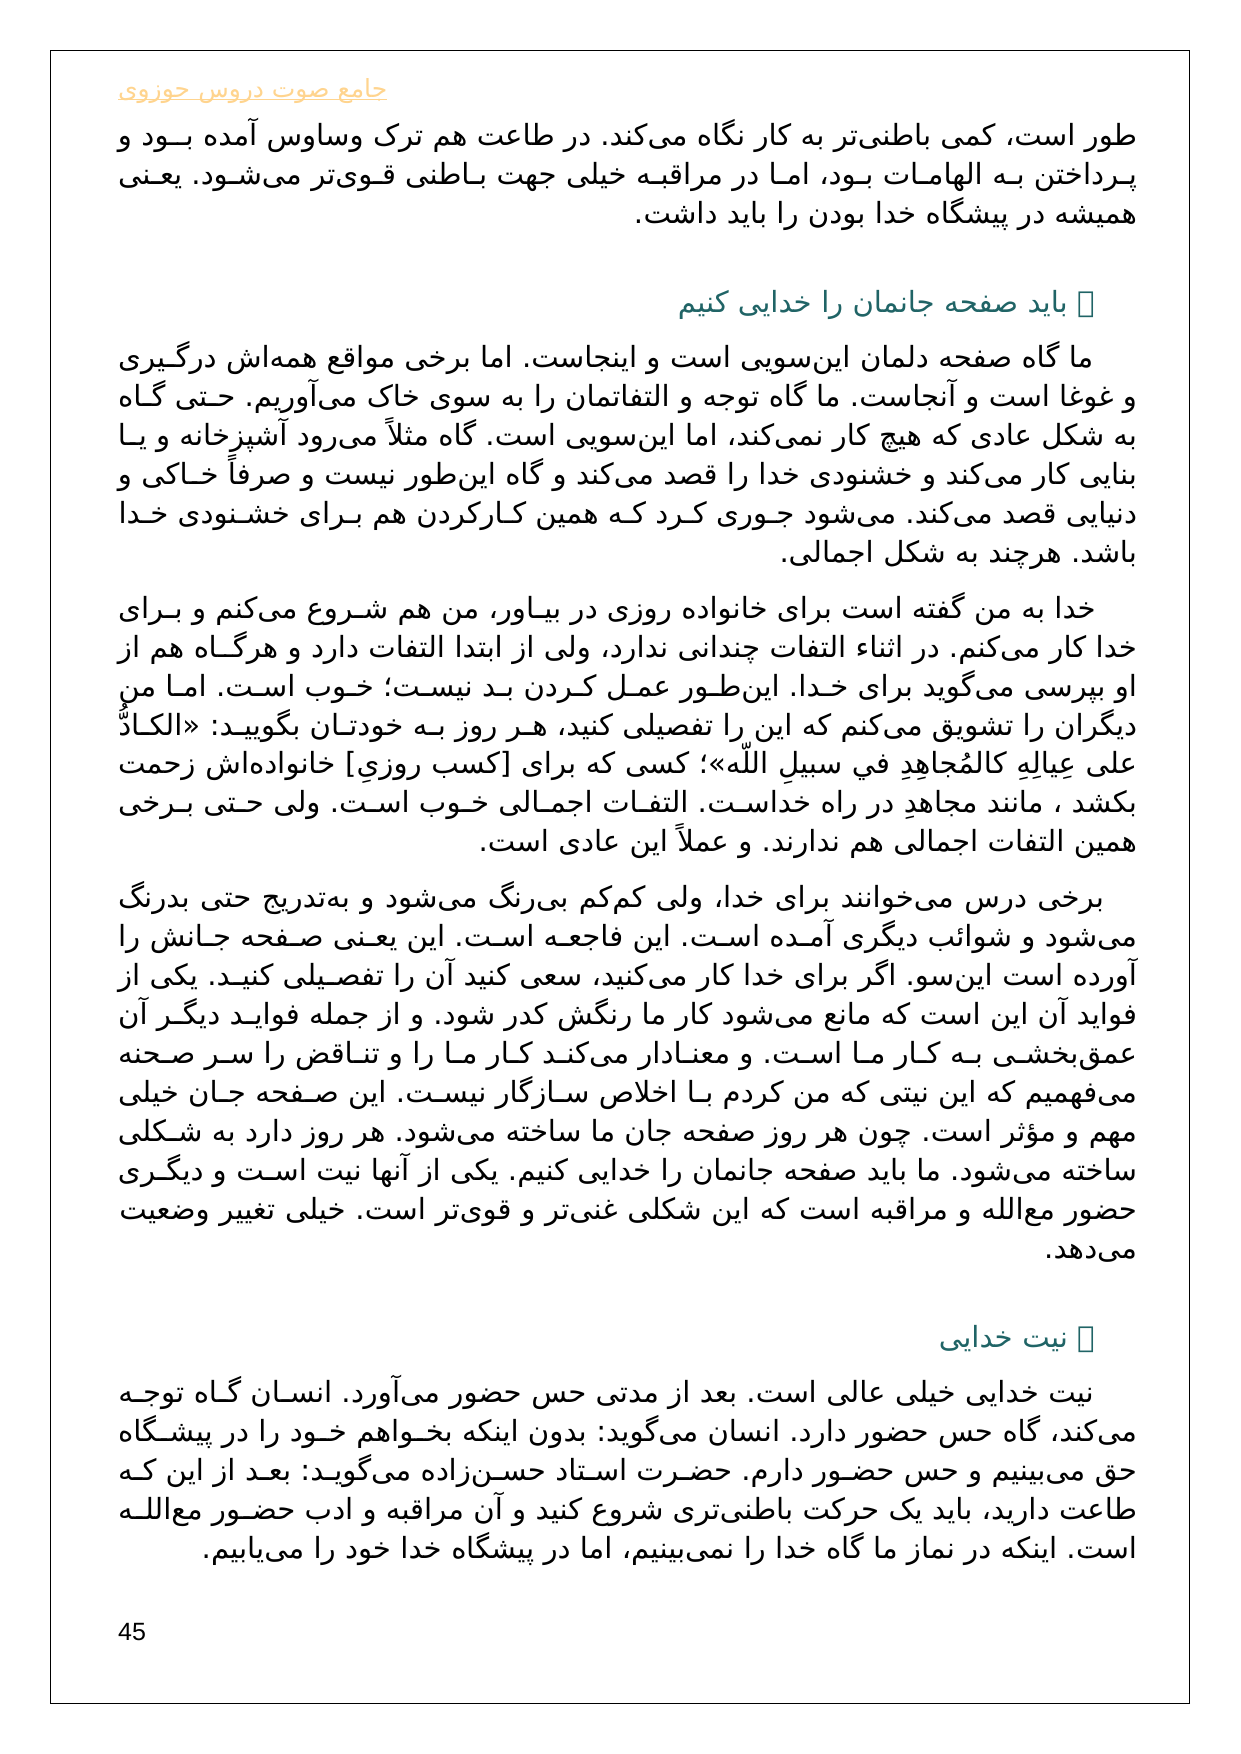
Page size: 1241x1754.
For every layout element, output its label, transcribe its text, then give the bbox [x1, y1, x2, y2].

text نیت خدایی خیلی عالی است. بعد از مدتی حس حضور می‌آورد. انسان گاه توجه می‌کند، گاه حس حضور دارد. انسان می‌گوید: بدون اینکه بخواهم خود را در پیشگاه حق می‌بینیم و حس حضور دارم. حضرت استاد حسن‌زاده می‌گوید: بعد از این که طاعت دارید، باید یک حرکت باطنی‌تری شروع کنید و آن مراقبه و ادب حضور مع‌الله است. اینکه در نماز ما گاه خدا را نمی‌بینیم، اما در پیشگاه خدا خود را می‌یابیم. [118, 1376, 1137, 1565]
text ما گاه صفحه دلمان این‌سویی است و اینجاست. اما برخی مواقع همه‌اش درگیری و غوغا است و آنجاست. ما گاه توجه و التفاتمان را به سوی خاک می‌آوریم. حتی گاه به شکل عادی که هیچ کار نمی‌کند، اما این‌سویی است. گاه مثلاً می‌رود آشپزخانه و یا بنایی کار می‌کند و خشنودی خدا را قصد می‌کند و گاه این‌طور نیست و صرفاً خاکی و دنیایی قصد می‌کند. می‌شود جوری کرد که همین کارکردن هم برای خشنودی خدا باشد. هرچند به شکل اجمالی. [118, 341, 1137, 569]
text خدا به من گفته است برای خانواده روزی در بیاور، من هم شروع می‌کنم و برای خدا کار می‌کنم. در اثناء التفات چندانی ندارد، ولی از ابتدا التفات دارد و هرگاه هم از او بپرسی می‌گوید برای خدا. این‌طور عمل کردن بد نیست؛ خوب است. اما من دیگران را تشویق می‌کنم که این را تفصیلی کنید، هر روز به خودتان بگویید: «الكادُّ على عِيالِهِ كالمُجاهِدِ في سبيلِ اللّه»؛ كسى كه براى [كسب روزىِ] خانواده‌اش زحمت بكشد ، مانند مجاهدِ در راه خداست. التفات اجمالی خوب است. ولی حتی برخی همین التفات اجمالی هم ندارند. و عملاً این عادی است. [118, 591, 1137, 859]
text 🔵 باید صفحه جانمان را خدایی کنیم [118, 285, 1119, 319]
text 🔵 نیت خدایی [118, 1320, 1119, 1354]
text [118, 118, 1137, 230]
text برخی درس می‌خوانند برای خدا، ولی کم‌کم بی‌رنگ می‌شود و به‌تدریج حتی بدرنگ می‌شود و شوائب دیگری آمده است. این فاجعه است. این یعنی صفحه جانش را آورده است این‌سو. اگر برای خدا کار می‌کنید، سعی کنید آن را تفصیلی کنید. یکی از فواید آن این است که مانع می‌شود کار ما رنگش کدر شود. و از جمله فواید دیگر آن عمق‌بخشی به کار ما است. و معنادار می‌کند کار ما را و تناقض را سر صحنه می‌فهمیم که این نیتی که من کردم با اخلاص سازگار نیست. این صفحه جان خیلی مهم و مؤثر است. چون هر روز صفحه جان ما ساخته می‌شود. هر روز دارد به شکلی ساخته می‌شود. ما باید صفحه جانمان را خدایی کنیم. یکی از آنها نیت است و دیگری حضور مع‌الله و مراقبه است که این شکلی غنی‌تر و قوی‌تر است. خیلی تغییر وضعیت می‌دهد. [118, 880, 1137, 1265]
